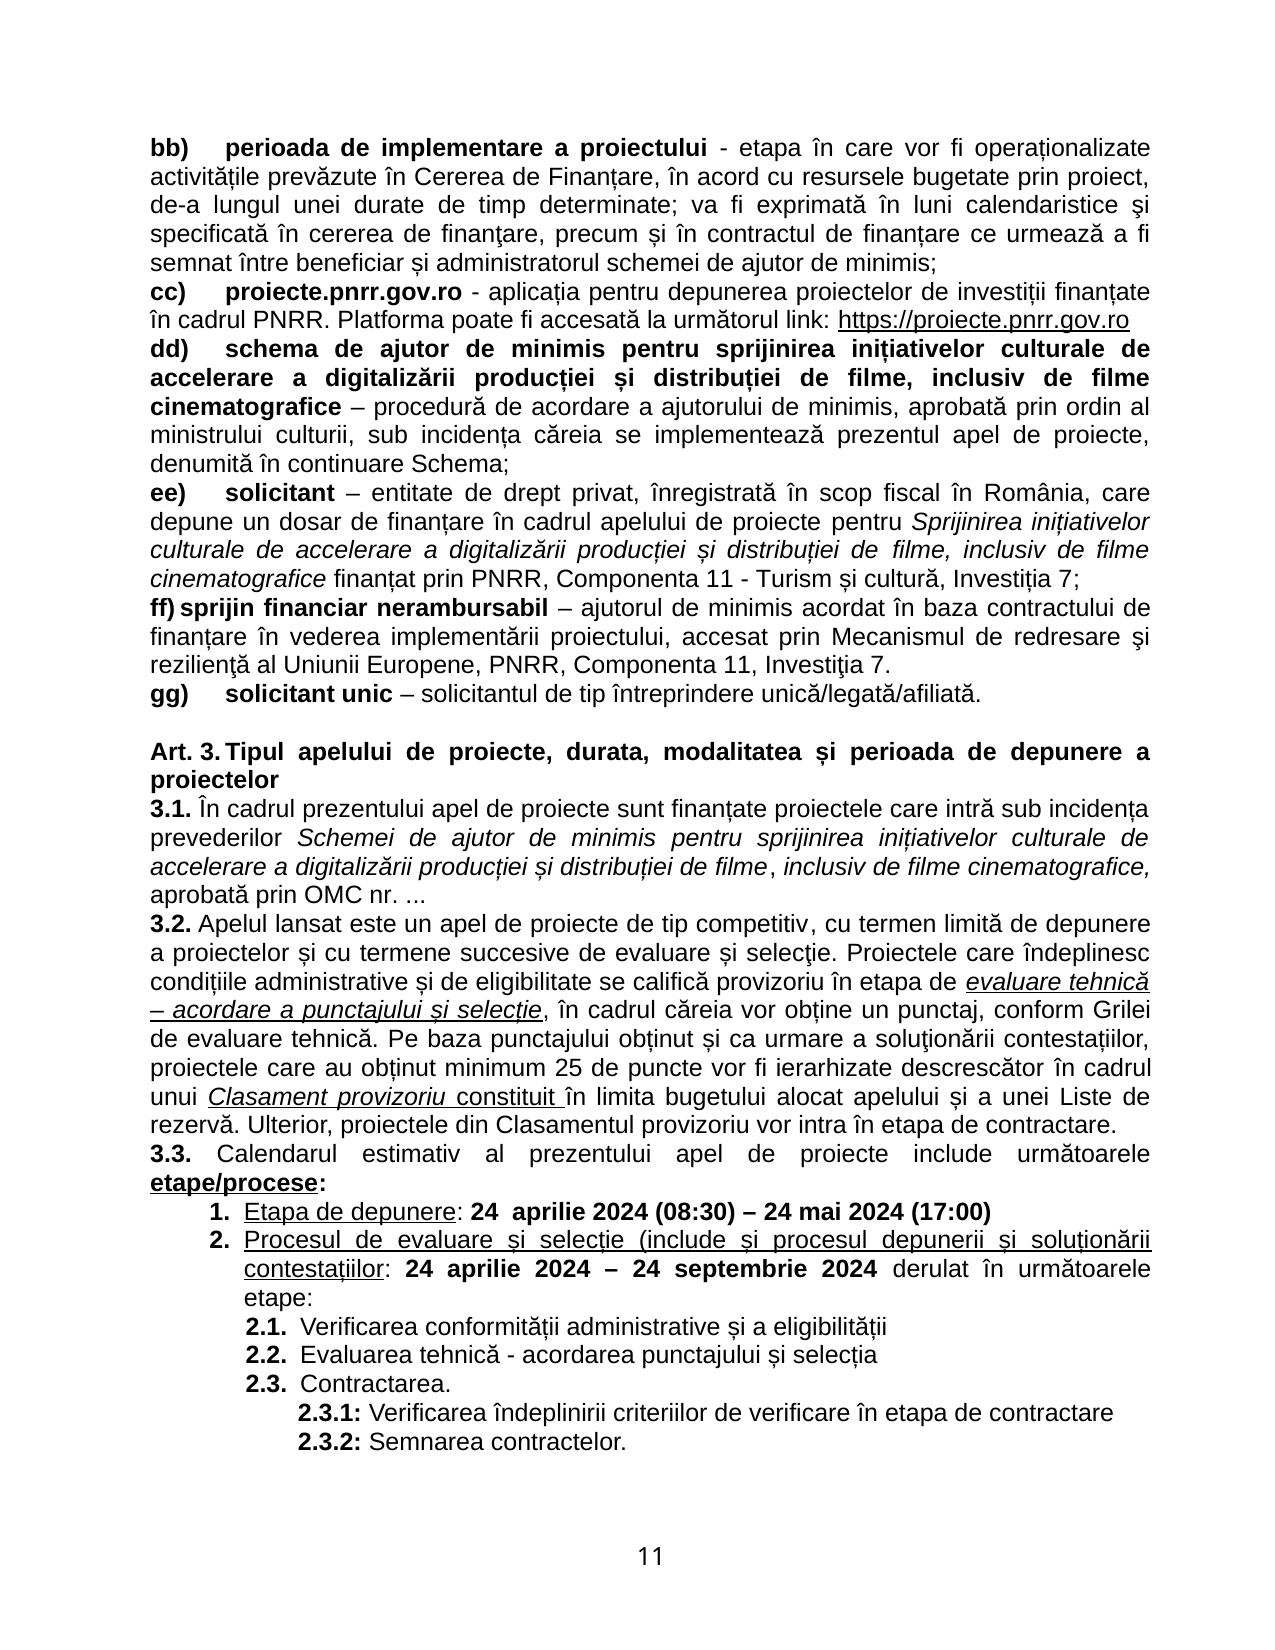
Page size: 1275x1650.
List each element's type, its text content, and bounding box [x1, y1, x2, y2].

list solicitant – entitate de drept privat, înregistrată în scop fiscal în România, care depune un dosar de finanțare în cadrul apelului de proiecte pentru Sprijinirea inițiativelor culturale de accelerare a digitalizării producției și distribuției de filme, inclusiv de filme cinematografice finanțat prin PNRR, Componenta 11 - Turism și cultură, Investiția 7; [150, 478, 1152, 593]
list proiecte.pnrr.gov.ro - aplicația pentru depunerea proiectelor de investiții finanțate în cadrul PNRR. Platforma poate fi accesată la următorul link: https://proiecte.pnrr.gov.ro [150, 277, 1152, 334]
list Tipul apelului de proiecte, durata, modalitatea și perioada de depunere a proiectelor [150, 737, 1152, 794]
list 3.2. Apelul lansat este un apel de proiecte de tip competitiv, cu termen limită de depunere a proiectelor și cu termene succesive de evaluare și selecţie. Proiectele care îndeplinesc condițiile administrative și de eligibilitate se califică provizoriu în etapa de evaluare tehnică – acordare a punctajului și selecție, în cadrul căreia vor obține un punctaj, conform Grilei de evaluare tehnică. Pe baza punctajului obținut și ca urmare a soluţionării contestațiilor, proiectele care au obținut minimum 25 de puncte vor fi ierarhizate descrescător în cadrul unui Clasament provizoriu constituit în limita bugetului alocat apelului și a unei Liste de rezervă. Ulterior, proiectele din Clasamentul provizoriu vor intra în etapa de contractare. [150, 909, 1152, 1139]
list 2.3.2: Semnarea contractelor. [298, 1427, 1152, 1455]
text 3.1. În cadrul prezentului apel de proiecte sunt finanțate proiectele care intră sub incidența prevederilor Schemei de ajutor de minimis pentru sprijinirea inițiativelor culturale de accelerare a digitalizării producției și distribuției de filme, inclusiv de filme cinematografice, aprobată prin OMC nr. ... [150, 794, 1152, 909]
list perioada de implementare a proiectului - etapa în care vor fi operaționalizate activitățile prevăzute în Cererea de Finanțare, în acord cu resursele bugetate prin proiect, de-a lungul unei durate de timp determinate; va fi exprimată în luni calendaristice şi specificată în cererea de finanţare, precum și în contractul de finanțare ce urmează a fi semnat între beneficiar și administratorul schemei de ajutor de minimis; [150, 133, 1152, 277]
list Contractarea. [245, 1369, 1152, 1398]
list Etapa de depunere: 24 aprilie 2024 (08:30) – 24 mai 2024 (17:00) [209, 1197, 1152, 1225]
list Procesul de evaluare și selecție (include și procesul depunerii și soluționării contestațiilor: 24 aprilie 2024 – 24 septembrie 2024 derulat în următoarele etape: [209, 1225, 1152, 1312]
list schema de ajutor de minimis pentru sprijinirea inițiativelor culturale de accelerare a digitalizării producției și distribuției de filme, inclusiv de filme cinematografice – procedură de acordare a ajutorului de minimis, aprobată prin ordin al ministrului culturii, sub incidența căreia se implementează prezentul apel de proiecte, denumită în continuare Schema; [150, 334, 1152, 478]
text 3.3. Calendarul estimativ al prezentului apel de proiecte include următoarele etape/procese: [150, 1139, 1152, 1197]
list 2.3.1: Verificarea îndeplinirii criteriilor de verificare în etapa de contractare [298, 1398, 1152, 1427]
list Evaluarea tehnică - acordarea punctajului și selecția [245, 1340, 1152, 1369]
list solicitant unic – solicitantul de tip întreprindere unică/legată/afiliată. [150, 679, 1152, 708]
list Verificarea conformității administrative și a eligibilității [245, 1312, 1152, 1340]
list sprijin financiar nerambursabil – ajutorul de minimis acordat în baza contractului de finanțare în vederea implementării proiectului, accesat prin Mecanismul de redresare şi rezilienţă al Uniunii Europene, PNRR, Componenta 11, Investiţia 7. [150, 593, 1152, 679]
